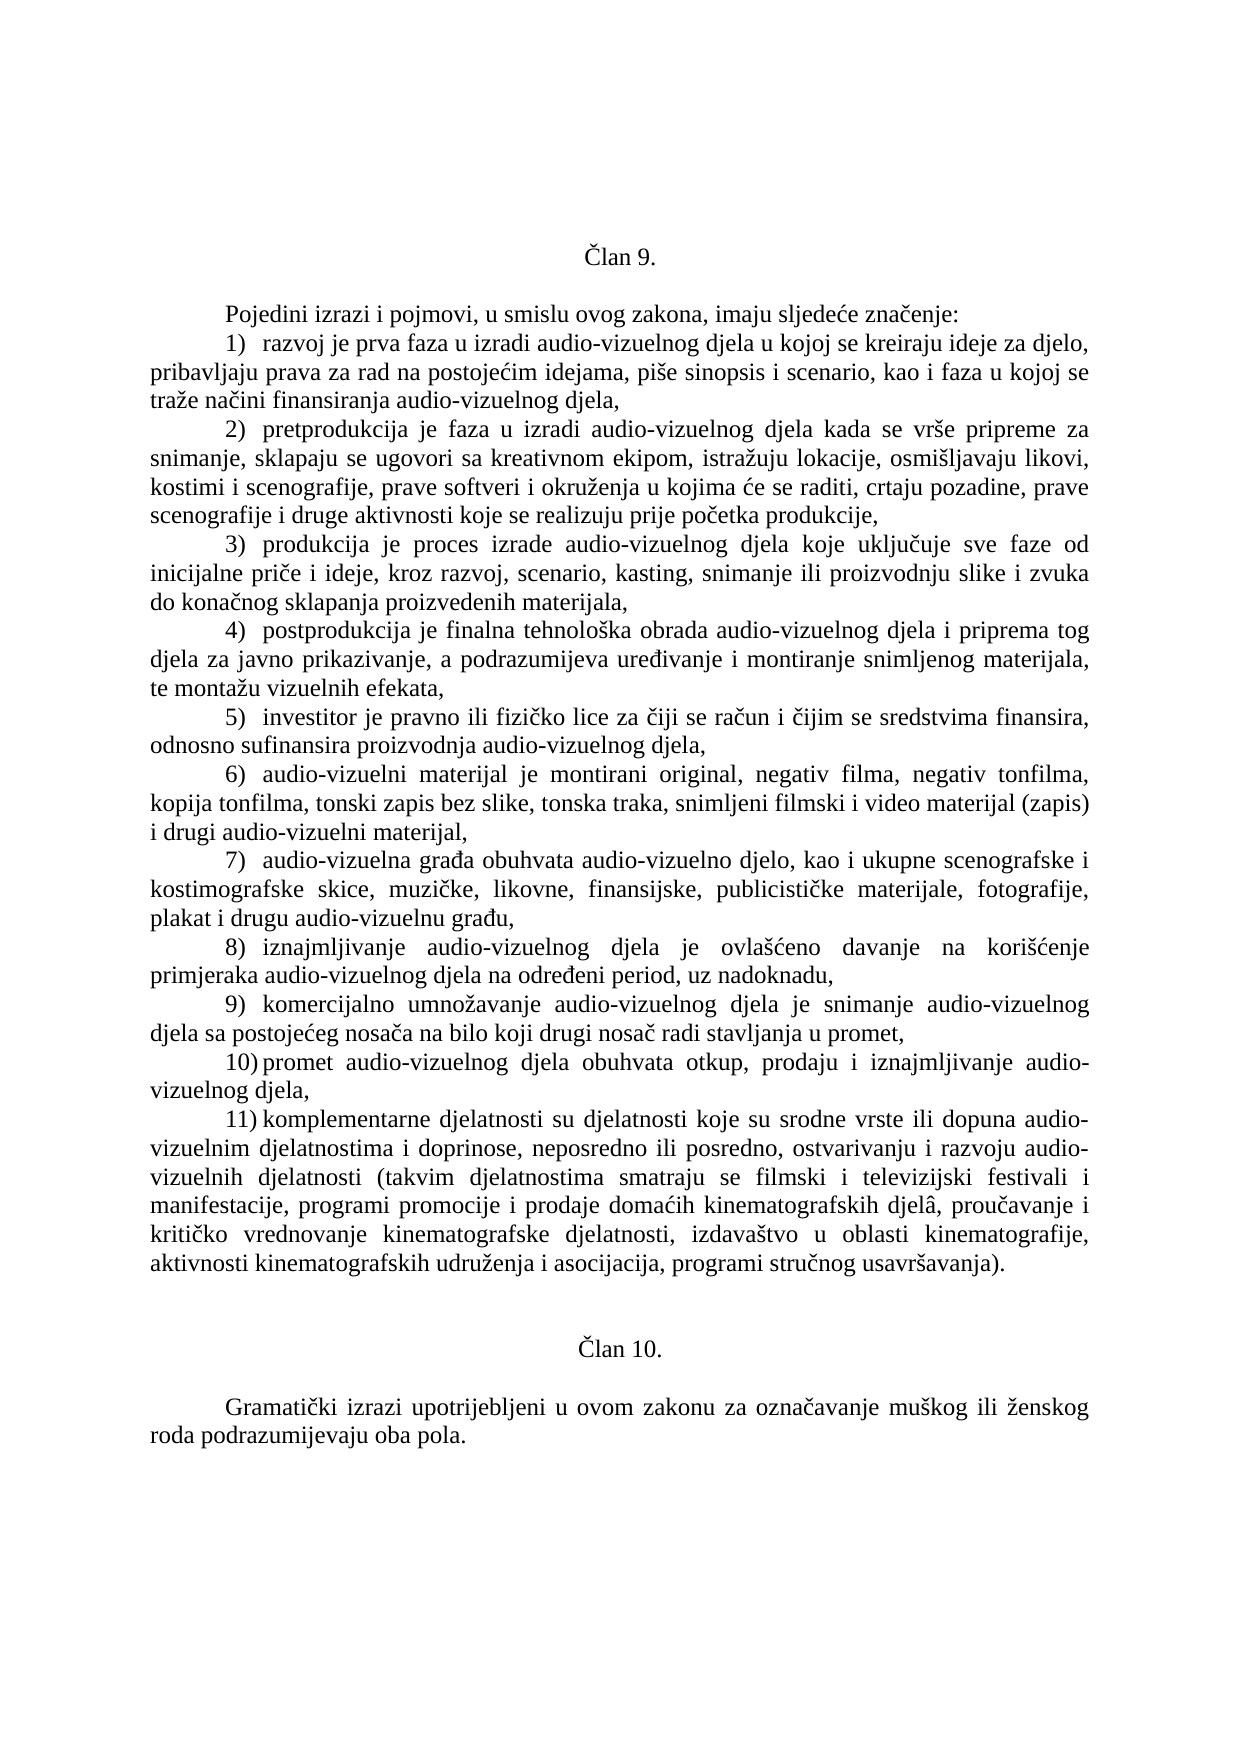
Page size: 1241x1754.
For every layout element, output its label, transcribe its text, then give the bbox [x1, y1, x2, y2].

list investitor je pravno ili fizičko lice za čiji se račun i čijim se sredstvima finansira, odnosno sufinansira proizvodnja audio-vizuelnog djela, [150, 702, 1090, 759]
list iznajmljivanje audio-vizuelnog djela je ovlašćeno davanje na korišćenje primjeraka audio-vizuelnog djela na određeni period, uz nadoknadu, [150, 932, 1090, 989]
text Član 9. [150, 242, 1090, 270]
list produkcija je proces izrade audio-vizuelnog djela koje uključuje sve faze od inicijalne priče i ideje, kroz razvoj, scenario, kasting, snimanje ili proizvodnju slike i zvuka do konačnog sklapanja proizvedenih materijala, [150, 529, 1090, 615]
list komercijalno umnožavanje audio-vizuelnog djela je snimanje audio-vizuelnog djela sa postojećeg nosača na bilo koji drugi nosač radi stavljanja u promet, [150, 989, 1090, 1047]
text Gramatički izrazi upotrijebljeni u ovom zakonu za označavanje muškog ili ženskog roda podrazumijevaju oba pola. [150, 1392, 1090, 1449]
list audio-vizuelna građa obuhvata audio-vizuelno djelo, kao i ukupne scenografske i kostimografske skice, muzičke, likovne, finansijske, publicističke materijale, fotografije, plakat i drugu audio-vizuelnu građu, [150, 845, 1090, 932]
text Pojedini izrazi i pojmovi, u smislu ovog zakona, imaju sljedeće značenje: [150, 299, 1090, 328]
list pretprodukcija je faza u izradi audio-vizuelnog djela kada se vrše pripreme za snimanje, sklapaju se ugovori sa kreativnom ekipom, istražuju lokacije, osmišljavaju likovi, kostimi i scenografije, prave softveri i okruženja u kojima će se raditi, crtaju pozadine, prave scenografije i druge aktivnosti koje se realizuju prije početka produkcije, [150, 414, 1090, 529]
subtitle komplementarne djelatnosti su djelatnosti koje su srodne vrste ili dopuna audio-vizuelnim djelatnostima i doprinose, neposredno ili posredno, ostvarivanju i razvoju audio-vizuelnih djelatnosti (takvim djelatnostima smatraju se filmski i televizijski festivali i manifestacije, programi promocije i prodaje domaćih kinematografskih djelâ, proučavanje i kritičko vrednovanje kinematografske djelatnosti, izdavaštvo u oblasti kinematografije, aktivnosti kinematografskih udruženja i asocijacija, programi stručnog usavršavanja). [150, 1104, 1090, 1277]
subtitle promet audio-vizuelnog djela obuhvata otkup, prodaju i iznajmljivanje audio-vizuelnog djela, [150, 1047, 1090, 1104]
text Član 10. [150, 1334, 1090, 1363]
list audio-vizuelni materijal je montirani original, negativ filma, negativ tonfilma, kopija tonfilma, tonski zapis bez slike, tonska traka, snimljeni filmski i video materijal (zapis) i drugi audio-vizuelni materijal, [150, 759, 1090, 845]
list postprodukcija je finalna tehnološka obrada audio-vizuelnog djela i priprema tog djela za javno prikazivanje, a podrazumijeva uređivanje i montiranje snimljenog materijala, te montažu vizuelnih efekata, [150, 615, 1090, 702]
list razvoj je prva faza u izradi audio-vizuelnog djela u kojoj se kreiraju ideje za djelo, pribavljaju prava za rad na postojećim idejama, piše sinopsis i scenario, kao i faza u kojoj se traže načini finansiranja audio-vizuelnog djela, [150, 328, 1090, 414]
